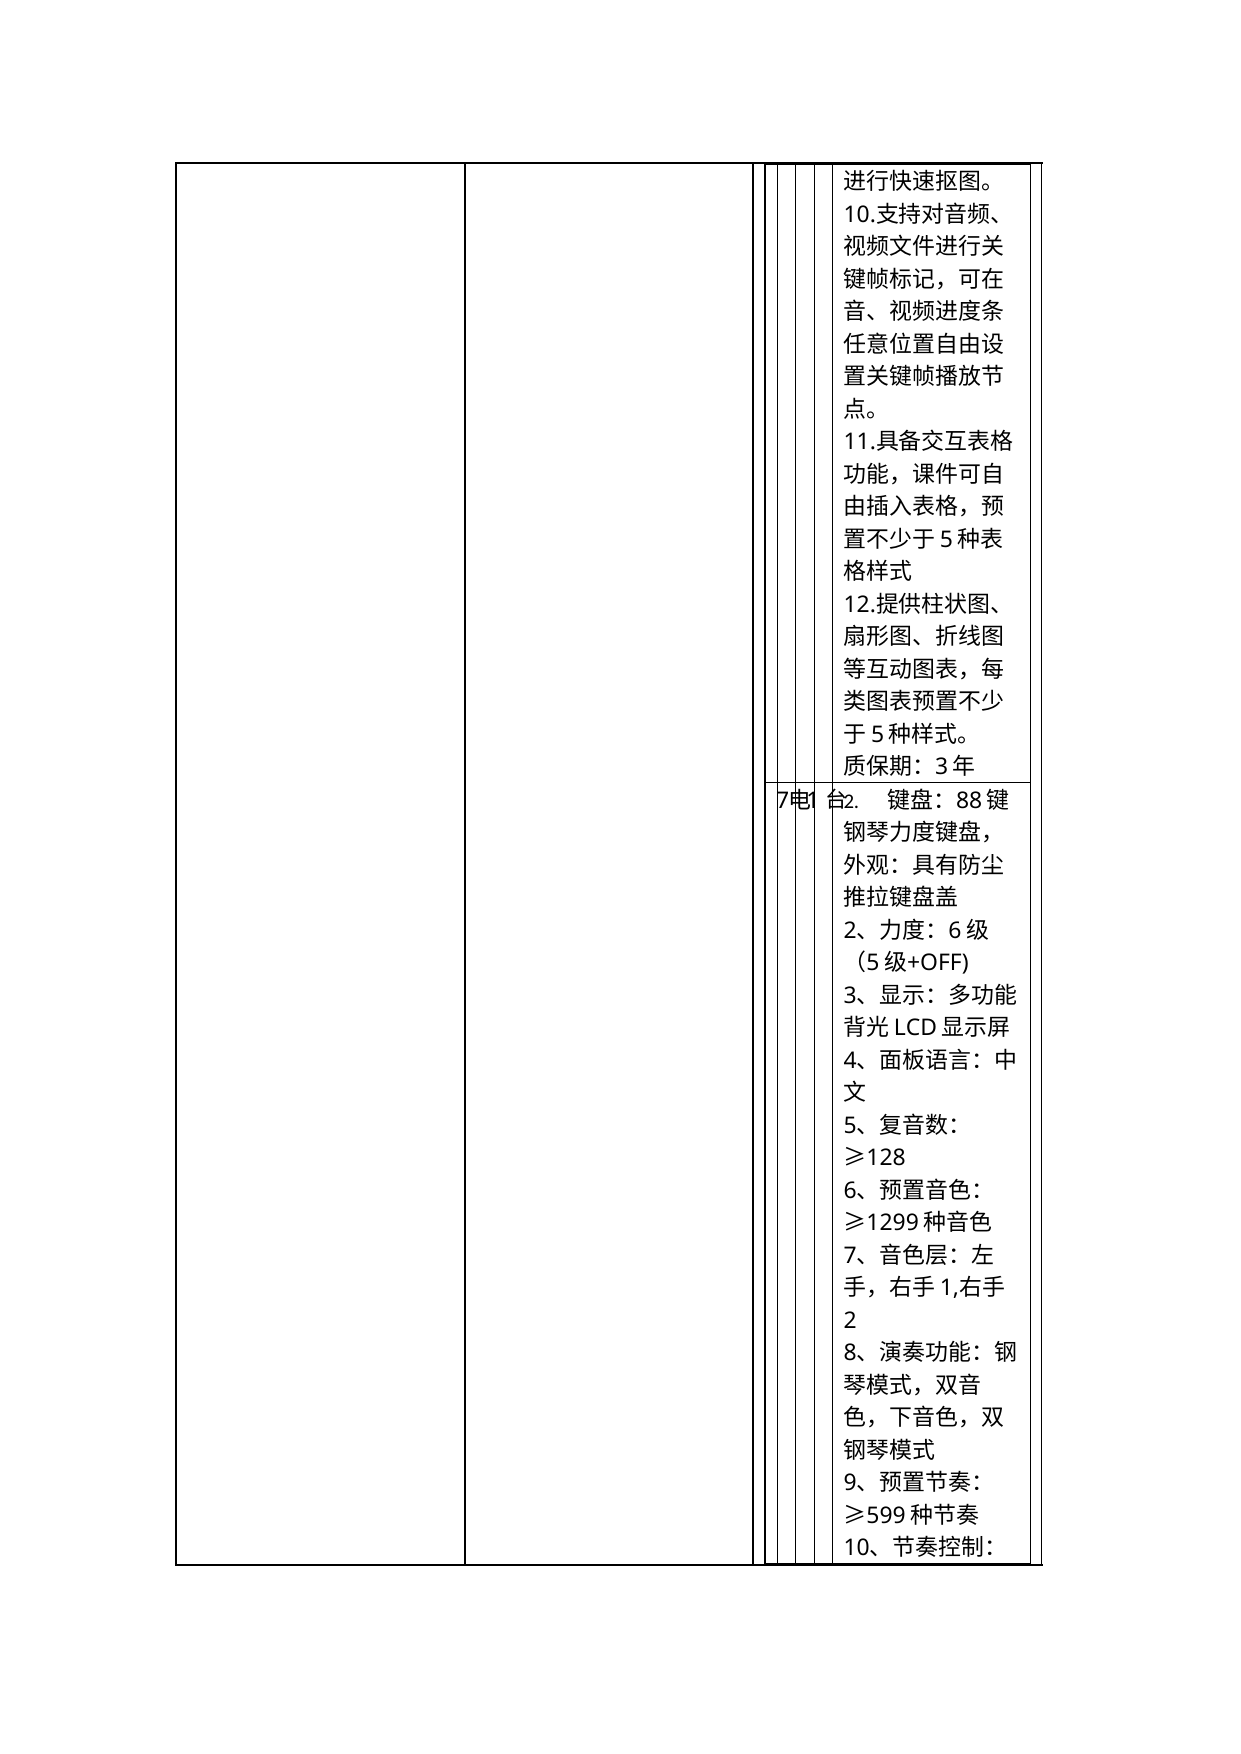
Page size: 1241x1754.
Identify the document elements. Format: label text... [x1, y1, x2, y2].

table_cell [754, 164, 764, 1564]
table_cell [796, 165, 814, 782]
table_cell [766, 783, 777, 1563]
table_cell [815, 783, 832, 1563]
table_cell [796, 794, 814, 1563]
table_cell [815, 165, 832, 782]
table_cell 1 [177, 164, 464, 1564]
table_cell [833, 783, 1030, 1563]
table_cell [833, 165, 1030, 782]
table_cell [766, 165, 777, 782]
table_cell [778, 165, 795, 782]
table_cell [778, 783, 795, 1563]
table_cell [1031, 164, 1041, 1564]
table_cell [466, 164, 752, 1564]
table_cell [796, 783, 814, 795]
